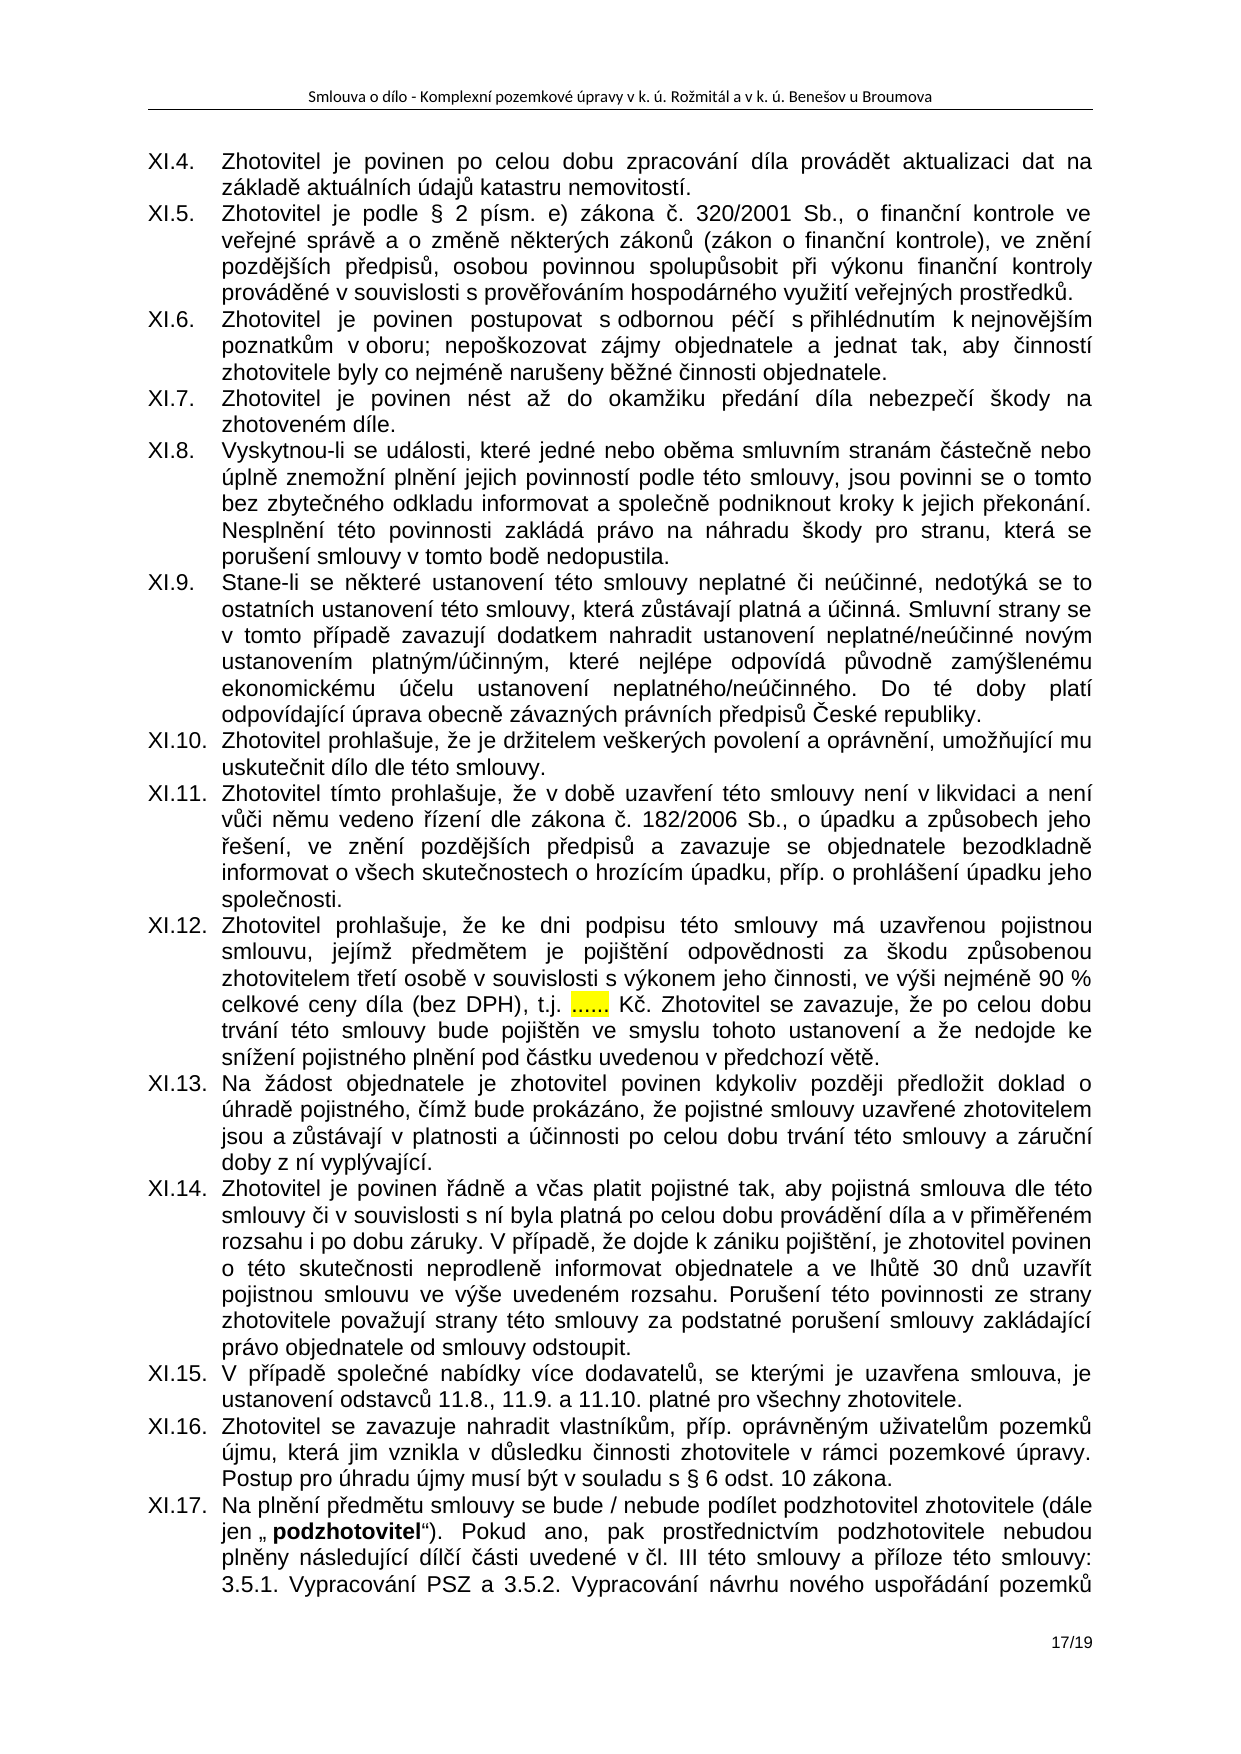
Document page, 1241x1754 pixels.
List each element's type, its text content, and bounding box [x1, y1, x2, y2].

list Na žádost objednatele je zhotovitel povinen kdykoliv později předložit doklad o úhradě pojistného, čímž bude prokázáno, že pojistné smlouvy uzavřené zhotovitelem jsou a zůstávají v platnosti a účinnosti po celou dobu trvání této smlouvy a záruční doby z ní vyplývající. [148, 1070, 1093, 1175]
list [148, 1492, 1093, 1597]
list Stane-li se některé ustanovení této smlouvy neplatné či neúčinné, nedotýká se to ostatních ustanovení této smlouvy, která zůstávají platná a účinná. Smluvní strany se v tomto případě zavazují dodatkem nahradit ustanovení neplatné/neúčinné novým ustanovením platným/účinným, které nejlépe odpovídá původně zamýšlenému ekonomickému účelu ustanovení neplatného/neúčinného. Do té doby platí odpovídající úprava obecně závazných právních předpisů České republiky. [148, 569, 1093, 727]
list Zhotovitel je povinen nést až do okamžiku předání díla nebezpečí škody na zhotoveném díle. [148, 385, 1093, 437]
list Zhotovitel prohlašuje, že je držitelem veškerých povolení a oprávnění, umožňující mu uskutečnit dílo dle této smlouvy. [148, 727, 1093, 780]
list Vyskytnou-li se události, které jedné nebo oběma smluvním stranám částečně nebo úplně znemožní plnění jejich povinností podle této smlouvy, jsou povinni se o tomto bez zbytečného odkladu informovat a společně podniknout kroky k jejich překonání. Nesplnění této povinnosti zakládá právo na náhradu škody pro stranu, která se porušení smlouvy v tomto bodě nedopustila. [148, 437, 1093, 569]
list Zhotovitel je povinen postupovat s odbornou péčí s přihlédnutím k nejnovějším poznatkům v oboru; nepoškozovat zájmy objednatele a jednat tak, aby činností zhotovitele byly co nejméně narušeny běžné činnosti objednatele. [148, 306, 1093, 385]
list Zhotovitel se zavazuje nahradit vlastníkům, příp. oprávněným uživatelům pozemků újmu, která jim vznikla v důsledku činnosti zhotovitele v rámci pozemkové úpravy. Postup pro úhradu újmy musí být v souladu s § 6 odst. 10 zákona. [148, 1413, 1093, 1492]
list Zhotovitel tímto prohlašuje, že v době uzavření této smlouvy není v likvidaci a není vůči němu vedeno řízení dle zákona č. 182/2006 Sb., o úpadku a způsobech jeho řešení, ve znění pozdějších předpisů a zavazuje se objednatele bezodkladně informovat o všech skutečnostech o hrozícím úpadku, příp. o prohlášení úpadku jeho společnosti. [148, 780, 1093, 912]
list Zhotovitel je podle § 2 písm. e) zákona č. 320/2001 Sb., o finanční kontrole ve veřejné správě a o změně některých zákonů (zákon o finanční kontrole), ve znění pozdějších předpisů, osobou povinnou spolupůsobit při výkonu finanční kontroly prováděné v souvislosti s prověřováním hospodárného využití veřejných prostředků. [148, 200, 1093, 306]
list Zhotovitel prohlašuje, že ke dni podpisu této smlouvy má uzavřenou pojistnou smlouvu, jejímž předmětem je pojištění odpovědnosti za škodu způsobenou zhotovitelem třetí osobě v souvislosti s výkonem jeho činnosti, ve výši nejméně 90 % celkové ceny díla (bez DPH), t.j. ...... Kč. Zhotovitel se zavazuje, že po celou dobu trvání této smlouvy bude pojištěn ve smyslu tohoto ustanovení a že nedojde ke snížení pojistného plnění pod částku uvedenou v předchozí větě. [148, 912, 1093, 1070]
list Zhotovitel je povinen řádně a včas platit pojistné tak, aby pojistná smlouva dle této smlouvy či v souvislosti s ní byla platná po celou dobu provádění díla a v přiměřeném rozsahu i po dobu záruky. V případě, že dojde k zániku pojištění, je zhotovitel povinen o této skutečnosti neprodleně informovat objednatele a ve lhůtě 30 dnů uzavřít pojistnou smlouvu ve výše uvedeném rozsahu. Porušení této povinnosti ze strany zhotovitele považují strany této smlouvy za podstatné porušení smlouvy zakládající právo objednatele od smlouvy odstoupit. [148, 1175, 1093, 1360]
list Zhotovitel je povinen po celou dobu zpracování díla provádět aktualizaci dat na základě aktuálních údajů katastru nemovitostí. [148, 148, 1093, 200]
list V případě společné nabídky více dodavatelů, se kterými je uzavřena smlouva, je ustanovení odstavců 11.8., 11.9. a 11.10. platné pro všechny zhotovitele. [148, 1360, 1093, 1413]
